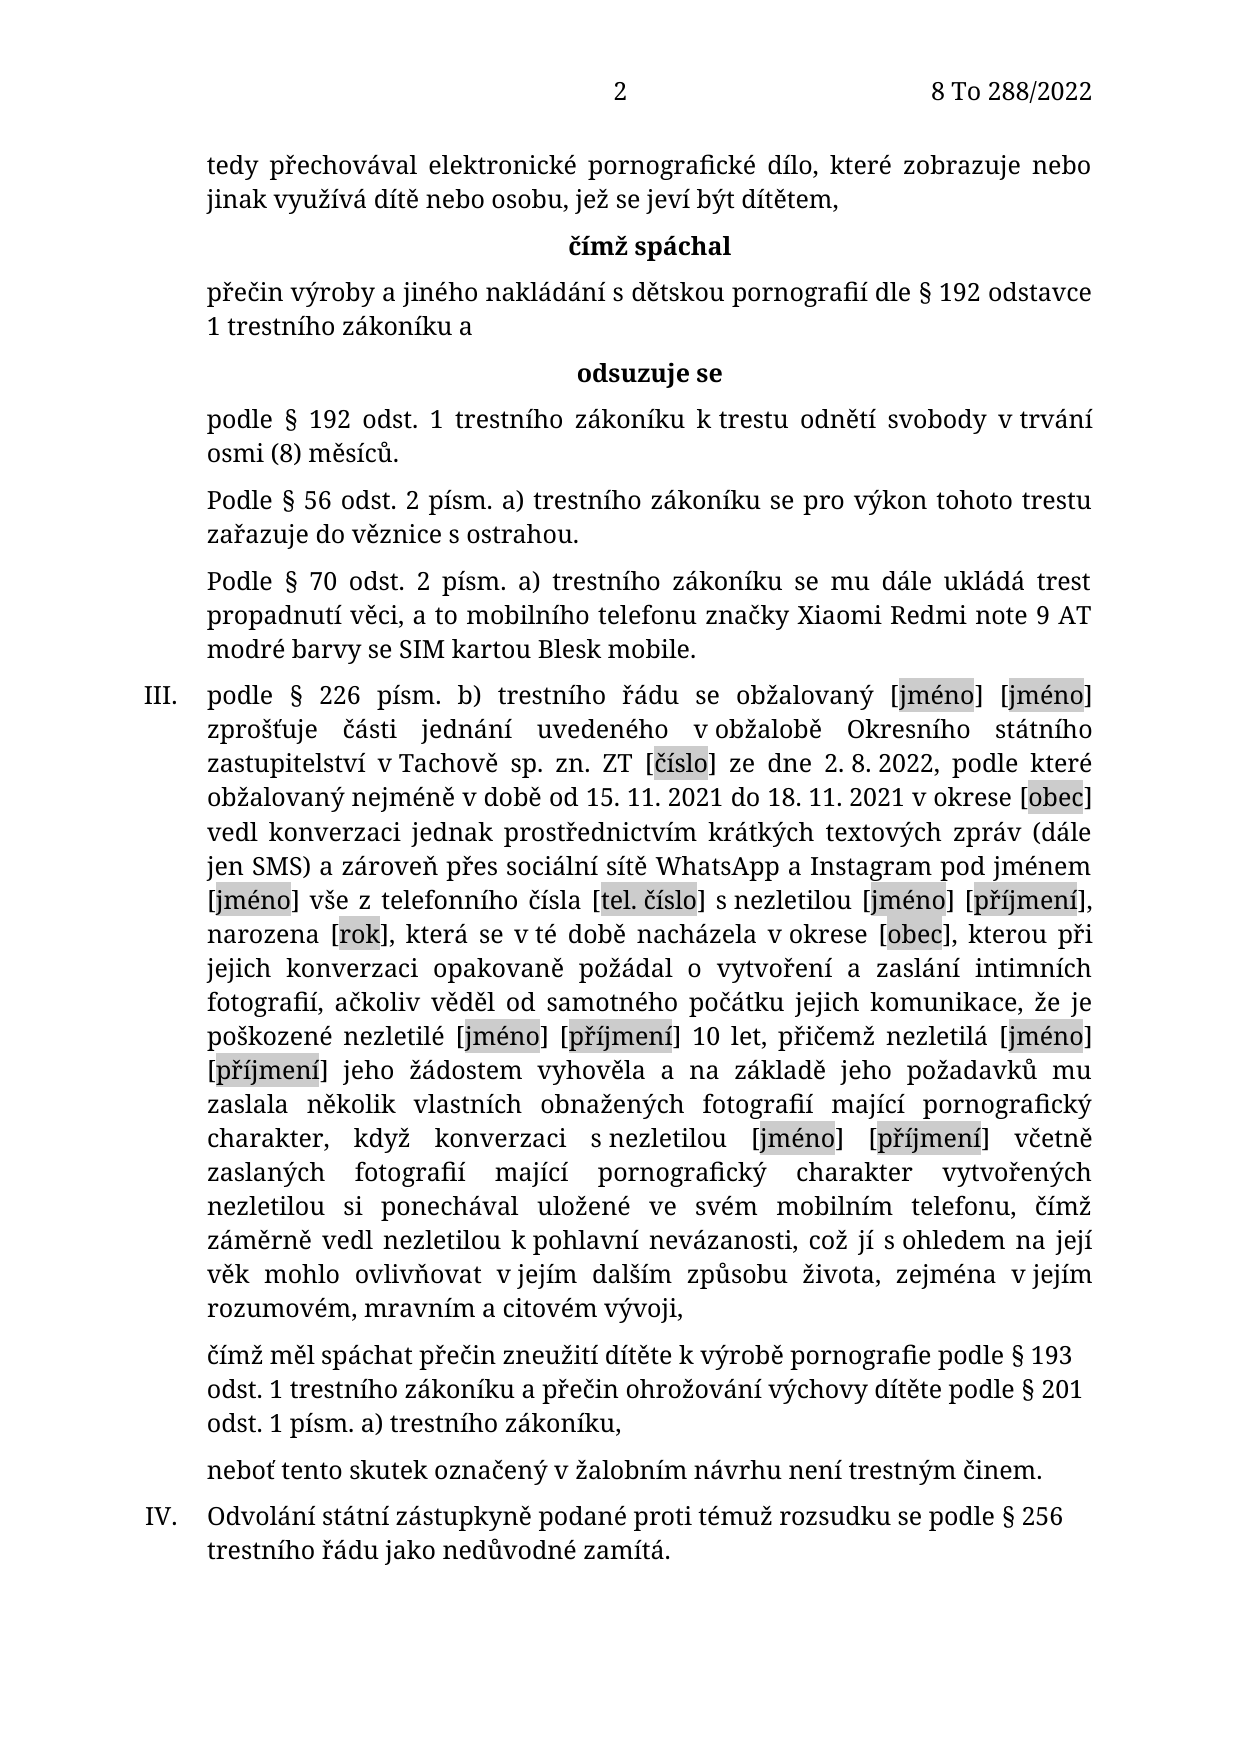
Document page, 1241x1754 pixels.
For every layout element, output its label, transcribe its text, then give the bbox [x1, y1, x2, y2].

text neboť tento skutek označený v žalobním návrhu není trestným činem. [207, 1452, 1093, 1486]
text Odvolání státní zástupkyně podané proti témuž rozsudku se podle § 256 trestního řádu jako nedůvodné zamítá. [177, 1499, 1093, 1567]
text Podle § 70 odst. 2 písm. a) trestního zákoníku se mu dále ukládá trest propadnutí věci, a to mobilního telefonu značky Xiaomi Redmi note 9 AT modré barvy se SIM kartou Blesk mobile. [207, 563, 1093, 665]
text Podle § 56 odst. 2 písm. a) trestního zákoníku se pro výkon tohoto trestu zařazuje do věznice s ostrahou. [207, 483, 1093, 551]
text podle § 226 písm. b) trestního řádu se obžalovaný [jméno] [jméno] zprošťuje části jednání uvedeného v obžalobě Okresního státního zastupitelství v Tachově sp. zn. ZT [číslo] ze dne 2. 8. 2022, podle které obžalovaný nejméně v době od 15. 11. 2021 do 18. 11. 2021 v okrese [obec] vedl konverzaci jednak prostřednictvím krátkých textových zpráv (dále jen SMS) a zároveň přes sociální sítě WhatsApp a Instagram pod jménem [jméno] vše z telefonního čísla [tel. číslo] s nezletilou [jméno] [příjmení], narozena [rok], která se v té době nacházela v okrese [obec], kterou při jejich konverzaci opakovaně požádal o vytvoření a zaslání intimních fotografií, ačkoliv věděl od samotného počátku jejich komunikace, že je poškozené nezletilé [jméno] [příjmení] 10 let, přičemž nezletilá [jméno] [příjmení] jeho žádostem vyhověla a na základě jeho požadavků mu zaslala několik vlastních obnažených fotografií mající pornografický charakter, když konverzaci s nezletilou [jméno] [příjmení] včetně zaslaných fotografií mající pornografický charakter vytvořených nezletilou si ponechával uložené ve svém mobilním telefonu, čímž záměrně vedl nezletilou k pohlavní nevázanosti, což jí s ohledem na její věk mohlo ovlivňovat v jejím dalším způsobu života, zejména v jejím rozumovém, mravním a citovém vývoji, [177, 678, 1093, 1325]
text čímž měl spáchat přečin zneužití dítěte k výrobě pornografie podle § 193 odst. 1 trestního zákoníku a přečin ohrožování výchovy dítěte podle § 201 odst. 1 písm. a) trestního zákoníku, [207, 1338, 1093, 1440]
text přečin výroby a jiného nakládání s dětskou pornografií dle § 192 odstavce 1 trestního zákoníku a [207, 275, 1093, 343]
text podle § 192 odst. 1 trestního zákoníku k trestu odnětí svobody v trvání osmi (8) měsíců. [207, 402, 1093, 470]
text čímž spáchal [207, 228, 1093, 262]
text tedy přechovával elektronické pornografické dílo, které zobrazuje nebo jinak využívá dítě nebo osobu, jež se jeví být dítětem, [207, 148, 1093, 216]
text odsuzuje se [207, 355, 1093, 389]
